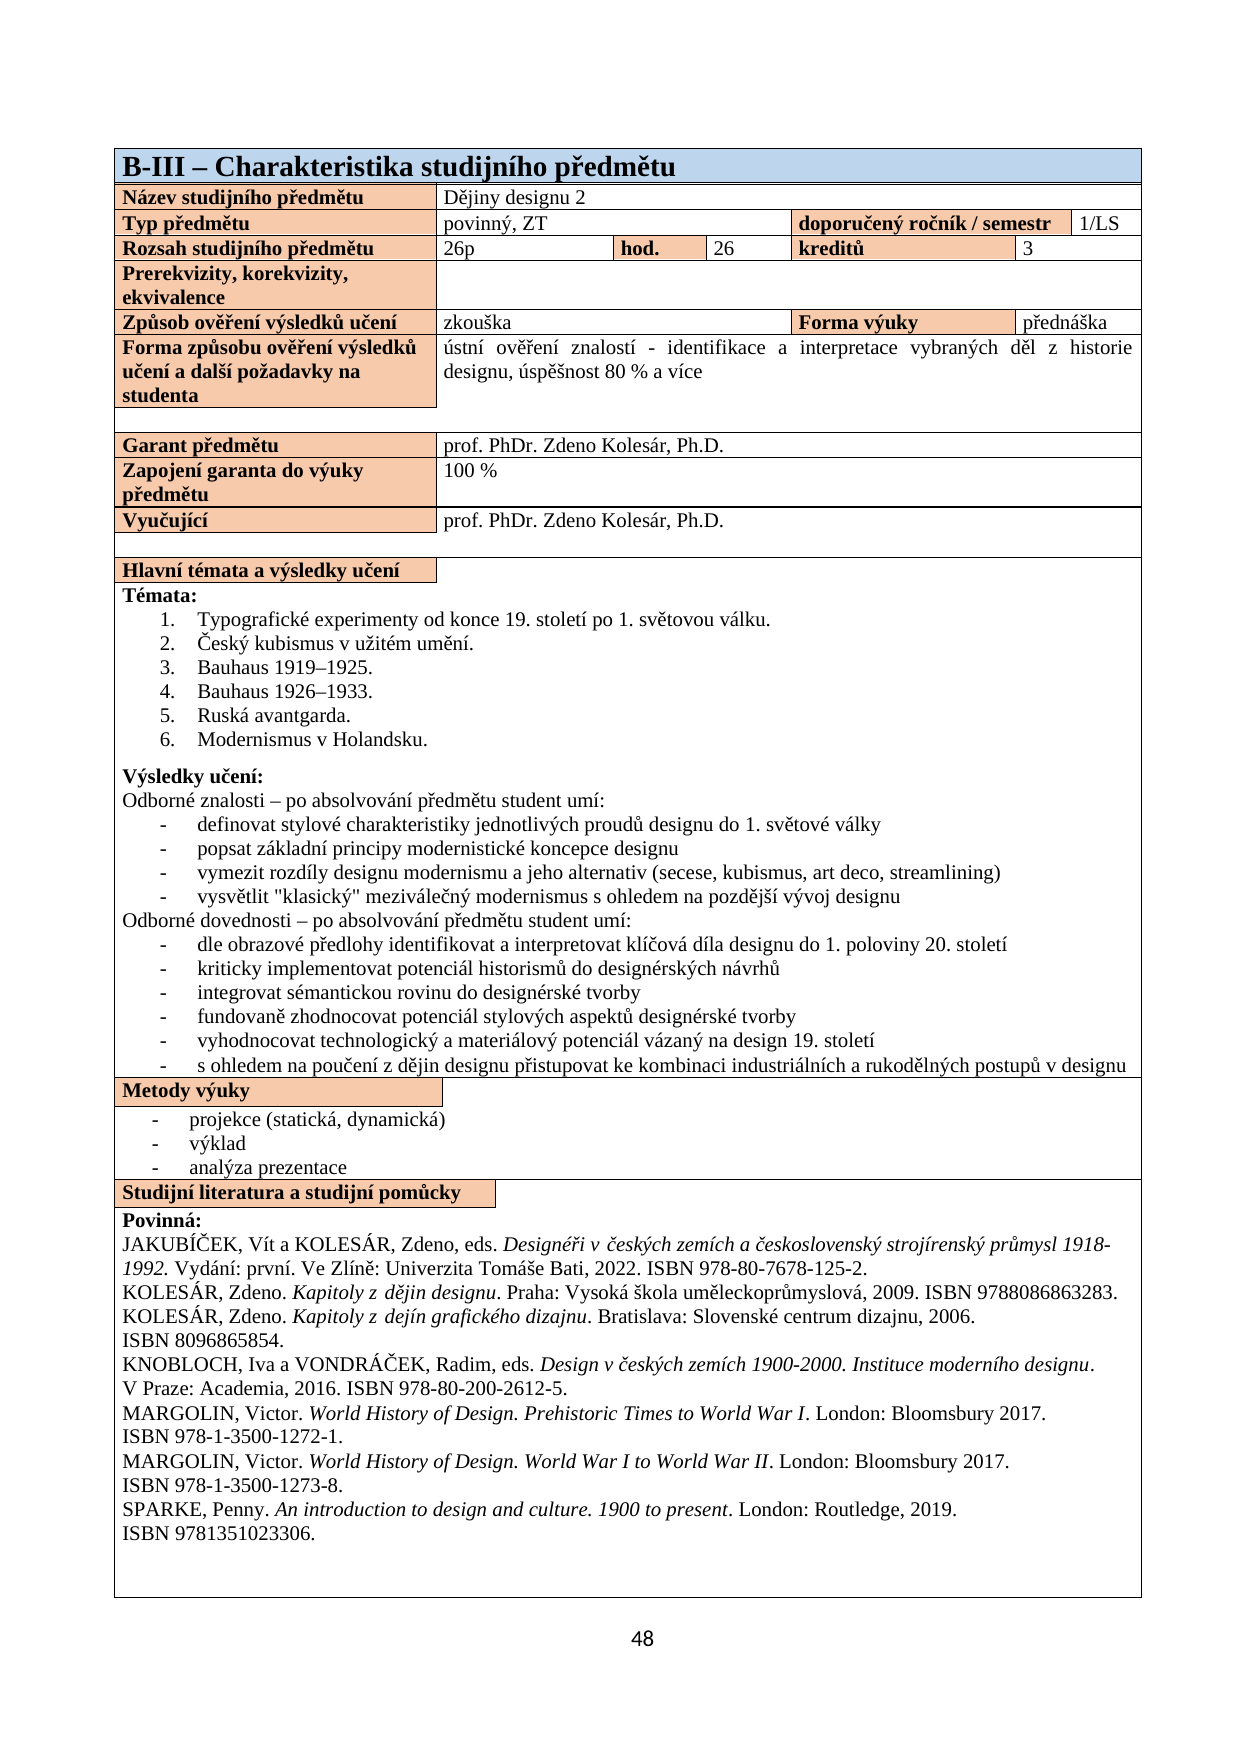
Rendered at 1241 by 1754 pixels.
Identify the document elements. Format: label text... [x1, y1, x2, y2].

table_cell doporučený ročník / semestr [792, 210, 1071, 234]
table_cell 26p [437, 236, 613, 259]
table_cell Vyučující [115, 508, 436, 532]
table_cell [496, 1180, 1141, 1207]
table_cell Garant předmětu [115, 433, 436, 457]
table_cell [115, 1207, 1141, 1597]
table_cell 3 [1016, 236, 1141, 259]
table_cell [437, 558, 1141, 582]
table_cell Studijní literatura a studijní pomůcky [115, 1180, 495, 1207]
table_cell Zapojení garanta do výuky předmětu [115, 458, 436, 506]
table_cell ústní ověření znalostí - identifikace a interpretace vybraných děl z historie designu, úspěšnost 80 % a více [437, 335, 1141, 407]
table_cell [115, 532, 1141, 557]
table_cell [115, 407, 1141, 432]
table_cell Název studijního předmětu [115, 185, 436, 209]
table_cell hod. [614, 236, 706, 259]
table_cell Rozsah studijního předmětu [115, 236, 436, 259]
table_cell Dějiny designu 2 [437, 185, 1141, 209]
table_cell Forma způsobu ověření výsledků učení a další požadavky na studenta [115, 335, 436, 407]
table_cell Témata: Typografické experimenty od konce 19. století po 1. světovou válku. Český kubismus v užitém umění. Bauhaus 1919–1925. Bauhaus 1926–1933. Ruská avantgarda. Modernismus v Holandsku. Výsledky učení: Odborné znalosti – po absolvování předmětu student umí: definovat stylové charakteristiky jednotlivých proudů designu do 1. světové války popsat základní principy modernistické koncepce designu vymezit rozdíly designu modernismu a jeho alternativ (secese, kubismus, art deco, streamlining) vysvětlit "klasický" meziválečný modernismus s ohledem na pozdější vývoj designu Odborné dovednosti – po absolvování předmětu student umí: dle obrazové předlohy identifikovat a interpretovat klíčová díla designu do 1. poloviny 20. století kriticky implementovat potenciál historismů do designérských návrhů integrovat sémantickou rovinu do designérské tvorby fundovaně zhodnocovat potenciál stylových aspektů designérské tvorby vyhodnocovat technologický a materiálový potenciál vázaný na design 19. století s ohledem na poučení z dějin designu přistupovat ke kombinaci industriálních a rukodělných postupů v designu [115, 582, 1141, 1077]
table_cell [443, 1078, 1141, 1106]
table_cell přednáška [1016, 310, 1141, 334]
table_cell 1/LS [1072, 210, 1141, 234]
table_cell prof. PhDr. Zdeno Kolesár, Ph.D. [437, 508, 1141, 532]
table_header B-III – Charakteristika studijního předmětu [115, 149, 1141, 182]
table_cell Typ předmětu [115, 210, 436, 234]
table_cell Metody výuky [115, 1078, 442, 1106]
table_cell kreditů [792, 236, 1015, 259]
table_cell 100 % [437, 458, 1141, 506]
table_cell Forma výuky [792, 310, 1015, 334]
table_cell [437, 261, 1141, 309]
table_cell povinný, ZT [437, 210, 791, 234]
table_cell Způsob ověření výsledků učení [115, 310, 436, 334]
table_cell 26 [707, 236, 791, 259]
table_cell zkouška [437, 310, 791, 334]
table_cell projekce (statická, dynamická) výklad analýza prezentace [115, 1106, 1141, 1179]
table_cell prof. PhDr. Zdeno Kolesár, Ph.D. [437, 433, 1141, 457]
table_cell Prerekvizity, korekvizity, ekvivalence [115, 261, 436, 309]
table_cell Hlavní témata a výsledky učení [115, 558, 436, 582]
